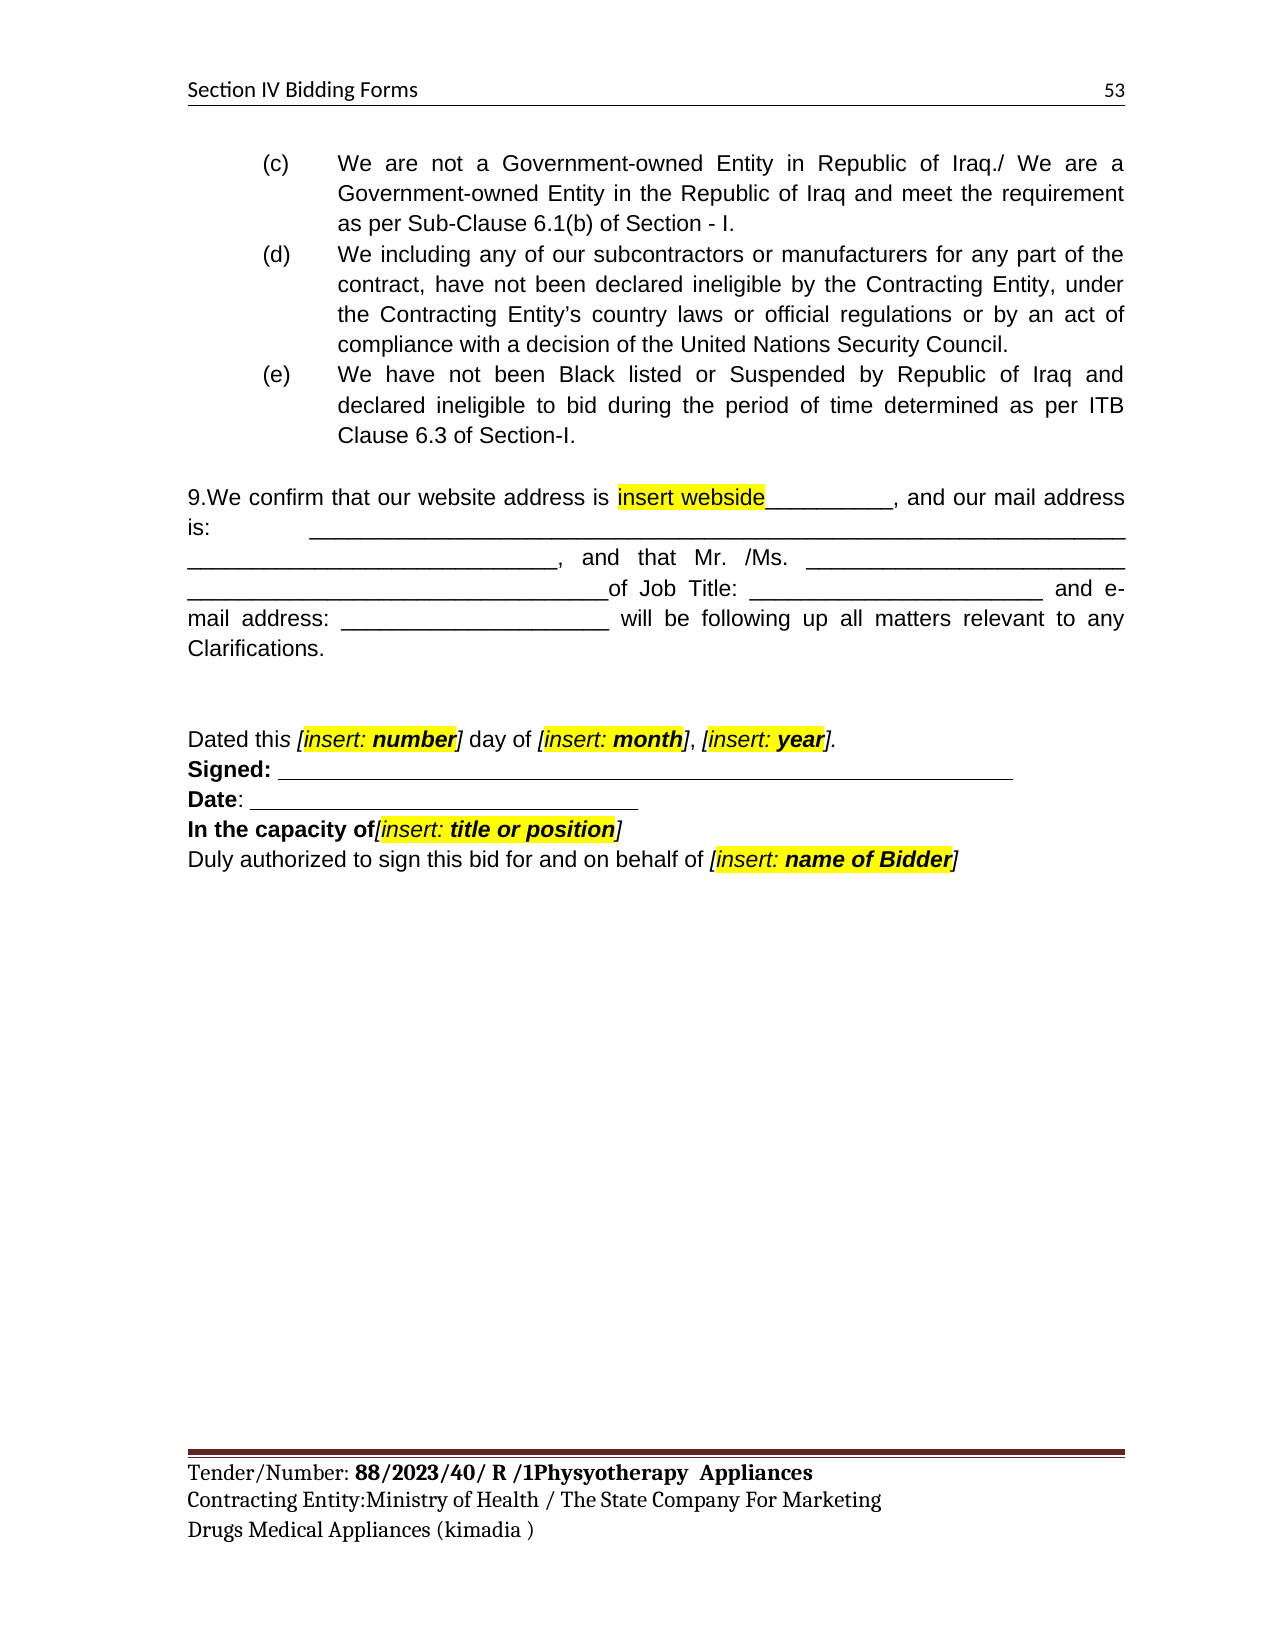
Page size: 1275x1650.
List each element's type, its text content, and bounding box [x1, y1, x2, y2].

text Date: [187, 786, 1125, 812]
text In the capacity of[insert: title or position] [187, 816, 381, 843]
text 9.We confirm that our website address is insert webside__________, and our mail address is: ________________________________________________________________ _____________________________, and that Mr. /Ms. _________________________ _________________________________of Job Title: _______________________ and e-mail address: _____________________ will be following up all matters relevant to any Clarifications. [187, 484, 1125, 661]
text Signed: [187, 756, 1125, 782]
text In the capacity of[insert: title or position] [615, 816, 1125, 843]
text (c) We are not a Government-owned Entity in Republic of Iraq./ We are a Government-owned Entity in the Republic of Iraq and meet the requirement as per Sub-Clause 6.1(b) of Section - I. [262, 150, 1125, 237]
text (d) We including any of our subcontractors or manufacturers for any part of the contract, have not been declared ineligible by the Contracting Entity, under the Contracting Entity’s country laws or official regulations or by an act of compliance with a decision of the United Nations Security Council. [262, 241, 1125, 358]
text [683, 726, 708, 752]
text (e) We have not been Black listed or Suspended by Republic of Iraq and declared ineligible to bid during the period of time determined as per ITB Clause 6.3 of Section-I. [262, 361, 1125, 448]
text Duly authorized to sign this bid for and on behalf of [insert: name of Bidder] [187, 846, 716, 873]
text Dated this [insert: number] day of [insert: month], [insert: year]. [824, 726, 1125, 752]
